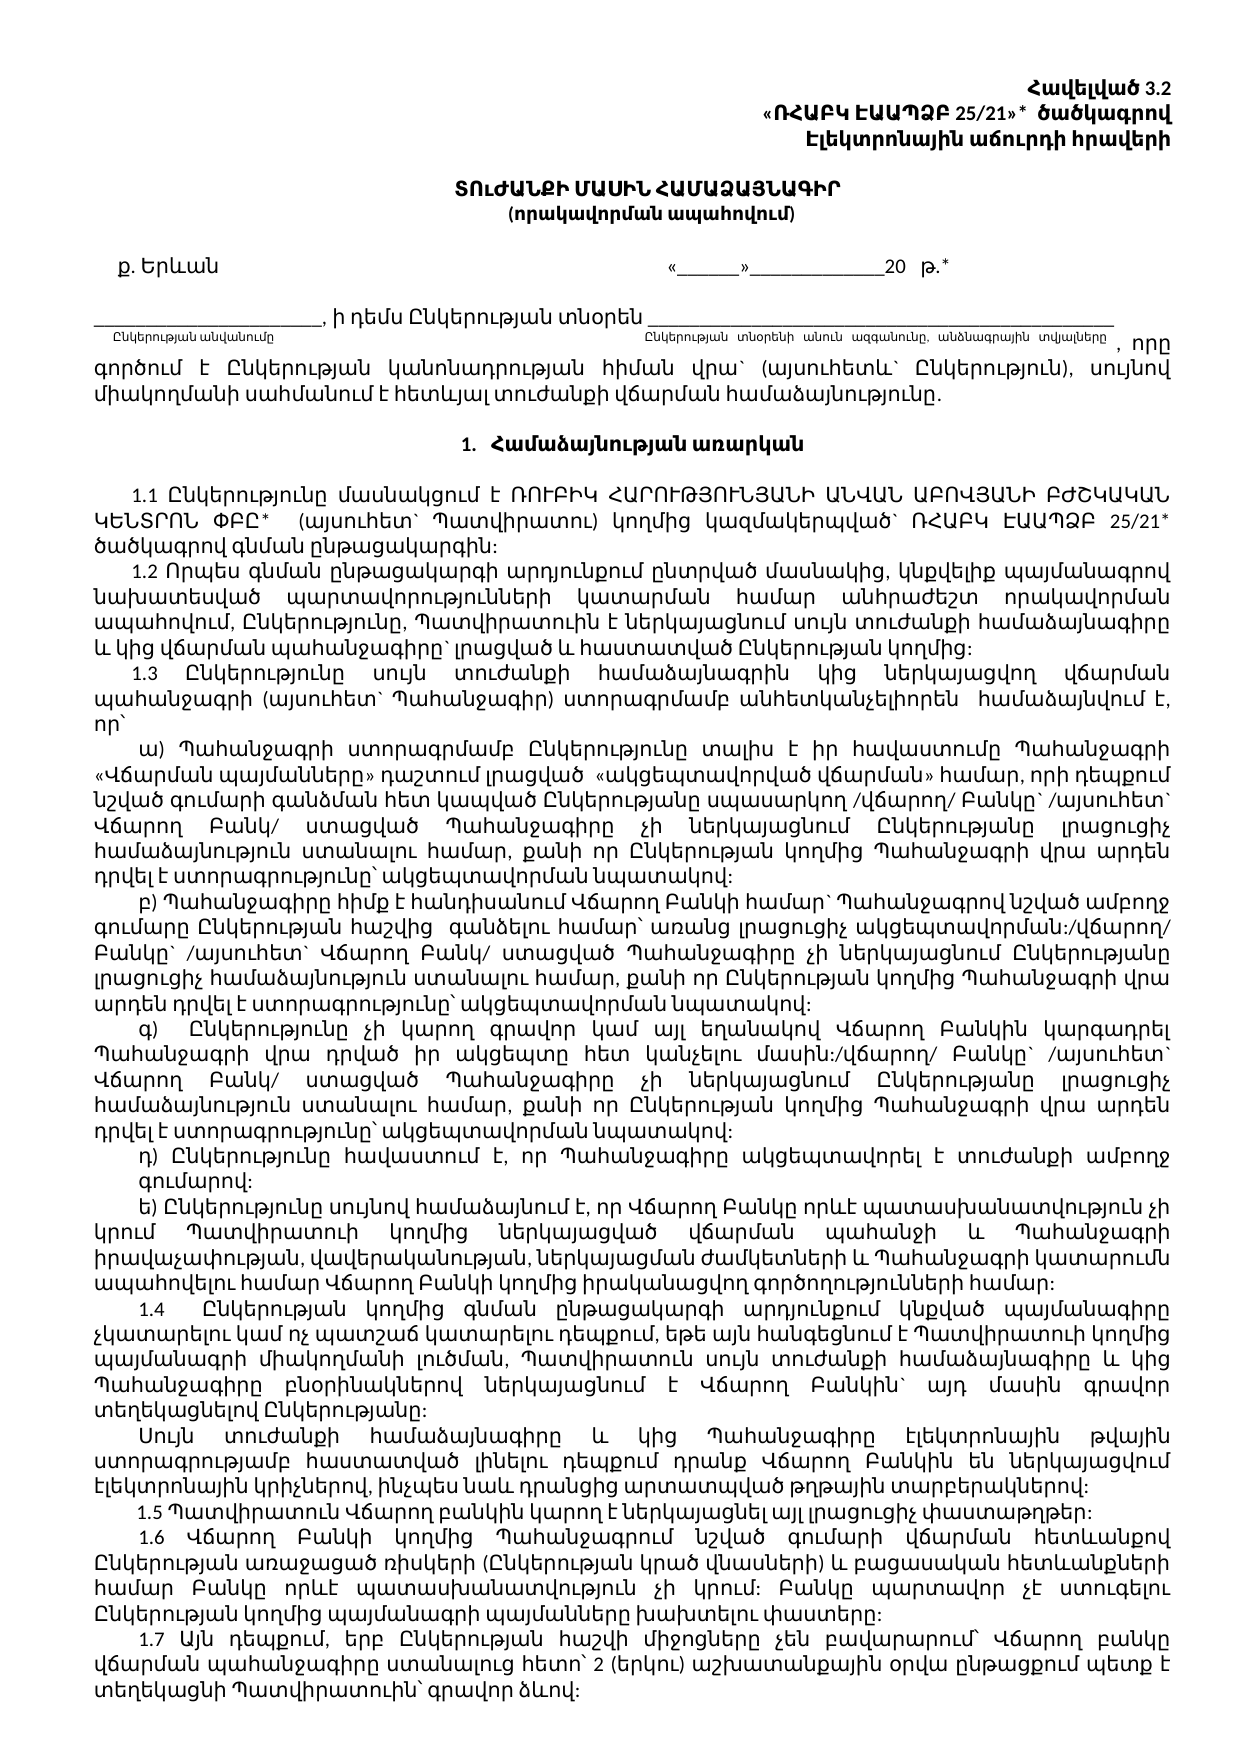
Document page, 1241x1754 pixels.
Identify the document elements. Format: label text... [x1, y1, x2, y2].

text 1.2 Որպես գնման ընթացակարգի արդյունքում ընտրված մասնակից, կնքվելիք պայմանագրով նախատեսված պարտավորությունների կատարման համար անհրաժեշտ որակավորման ապահովում, Ընկերությունը, Պատվիրատուին է ներկայացնում սույն տուժանքի համաձայնագիրը և կից վճարման պահանջագիրը` լրացված և հաստատված Ընկերության կողմից: [94, 559, 1171, 660]
text «ՌՀԱԲԿ ԷԱԱՊՁԲ 25/21»* ծածկագրով [94, 100, 1171, 126]
text 1.4 Ընկերության կողմից գնման ընթացակարգի արդյունքում կնքված պայմանագիրը չկատարելու կամ ոչ պատշաճ կատարելու դեպքում, եթե այն հանգեցնում է Պատվիրատուի կողմից պայմանագրի միակողմանի լուծման, Պատվիրատուն սույն տուժանքի համաձայնագիրը և կից Պահանջագիրը բնօրինակներով ներկայացնում է Վճարող Բանկին` այդ մասին գրավոր տեղեկացնելով Ընկերությանը: [94, 1296, 1171, 1423]
text 1.7 Այն դեպքում, երբ Ընկերության հաշվի միջոցները չեն բավարարում՝ Վճարող բանկը վճարման պահանջագիրը ստանալուց հետո՝ 2 (երկու) աշխատանքային օրվա ընթացքում պետք է տեղեկացնի Պատվիրատուին՝ գրավոր ձևով: [94, 1626, 1171, 1702]
text բ) Պահանջագիրը հիմք է հանդիսանում Վճարող Բանկի համար` Պահանջագրով նշված ամբողջ գումարը Ընկերության հաշվից գանձելու համար՝ առանց լրացուցիչ ակցեպտավորման:/վճարող/ Բանկը` /այսուհետ` Վճարող Բանկ/ ստացված Պահանջագիրը չի ներկայացնում Ընկերությանը լրացուցիչ համաձայնություն ստանալու համար, քանի որ Ընկերության կողմից Պահանջագրի վրա արդեն դրվել է ստորագրությունը՝ ակցեպտավորման նպատակով: [94, 889, 1171, 1016]
text 1.6 Վճարող Բանկի կողմից Պահանջագրում նշված գումարի վճարման հետևանքով Ընկերության առաջացած ռիսկերի (Ընկերության կրած վնասների) և բացասական հետևանքների համար Բանկը որևէ պատասխանատվություն չի կրում: Բանկը պարտավոր չէ ստուգելու Ընկերության կողմից պայմանագրի պայմանները խախտելու փաստերը: [94, 1524, 1171, 1626]
text Ընկերության անվանումը Ընկերության տնօրենի անուն ազգանունը, անձնագրային տվյալները , որը գործում է Ընկերության կանոնադրության հիման վրա` (այսուհետև` Ընկերություն), սույնով միակողմանի սահմանում է հետևյալ տուժանքի վճարման համաձայնությունը. [94, 330, 1171, 406]
text 1.5 Պատվիրատուն Վճարող բանկին կարող է ներկայացնել այլ լրացուցիչ փաստաթղթեր: [94, 1499, 1171, 1524]
text գ) Ընկերությունը չի կարող գրավոր կամ այլ եղանակով Վճարող Բանկին կարգադրել Պահանջագրի վրա դրված իր ակցեպտը հետ կանչելու մասին:/վճարող/ Բանկը` /այսուհետ` Վճարող Բանկ/ ստացված Պահանջագիրը չի ներկայացնում Ընկերությանը լրացուցիչ համաձայնություն ստանալու համար, քանի որ Ընկերության կողմից Պահանջագրի վրա արդեն դրվել է ստորագրությունը՝ ակցեպտավորման նպատակով: [94, 1016, 1171, 1143]
text ՏՈւԺԱՆՔԻ ՄԱՍԻՆ ՀԱՄԱՁԱՅՆԱԳԻՐ [94, 177, 1171, 202]
text ե) Ընկերությունը սույնով համաձայնում է, որ Վճարող Բանկը որևէ պատասխանատվություն չի կրում Պատվիրատուի կողմից ներկայացված վճարման պահանջի և Պահանջագրի իրավաչափության, վավերականության, ներկայացման ժամկետների և Պահանջագրի կատարումն ապահովելու համար Վճարող Բանկի կողմից իրականացվող գործողությունների համար: [94, 1194, 1171, 1296]
text Հավելված 3.2 [94, 75, 1171, 100]
text դ) Ընկերությունը հավաստում է, որ Պահանջագիրը ակցեպտավորել է տուժանքի ամբողջ գումարով: [138, 1143, 1171, 1194]
text Էլեկտրոնային աճուրդի հրավերի [94, 126, 1171, 151]
text 1.3 Ընկերությունը սույն տուժանքի համաձայնագրին կից ներկայացվող վճարման պահանջագրի (այսուհետ` Պահանջագիր) ստորագրմամբ անհետկանչելիորեն համաձայնվում է, որ՝ [94, 660, 1171, 737]
text Սույն տուժանքի համաձայնագիրը և կից Պահանջագիրը էլեկտրոնային թվային ստորագրությամբ հաստատված լինելու դեպքում դրանք Վճարող Բանկին են ներկայացվում էլեկտրոնային կրիչներով, ինչպես նաև դրանցից արտատպված թղթային տարբերակներով: [94, 1423, 1171, 1499]
text ք. Երևան «______»_____________20 թ.* [94, 254, 1171, 279]
text 1.1 Ընկերությունը մասնակցում է ՌՈՒԲԻԿ ՀԱՐՈՒԹՅՈՒՆՅԱՆԻ ԱՆՎԱՆ ԱԲՈՎՅԱՆԻ ԲԺՇԿԱԿԱՆ ԿԵՆՏՐՈՆ ՓԲԸ* (այսուհետ` Պատվիրատու) կողմից կազմակերպված` ՌՀԱԲԿ ԷԱԱՊՁԲ 25/21* ծածկագրով գնման ընթացակարգին: [94, 482, 1171, 559]
text ա) Պահանջագրի ստորագրմամբ Ընկերությունը տալիս է իր հավաստումը Պահանջագրի «Վճարման պայմանները» դաշտում լրացված «ակցեպտավորված վճարման» համար, որի դեպքում նշված գումարի գանձման հետ կապված Ընկերությանը սպասարկող /վճարող/ Բանկը` /այսուհետ` Վճարող Բանկ/ ստացված Պահանջագիրը չի ներկայացնում Ընկերությանը լրացուցիչ համաձայնություն ստանալու համար, քանի որ Ընկերության կողմից Պահանջագրի վրա արդեն դրվել է ստորագրությունը՝ ակցեպտավորման նպատակով: [94, 737, 1171, 889]
text ______________________, ի դեմս Ընկերության տնօրեն _____________________________________________ [94, 304, 1171, 330]
text 1. Համաձայնության առարկան [94, 432, 1171, 457]
text (որակավորման ապահովում) [94, 202, 1171, 225]
